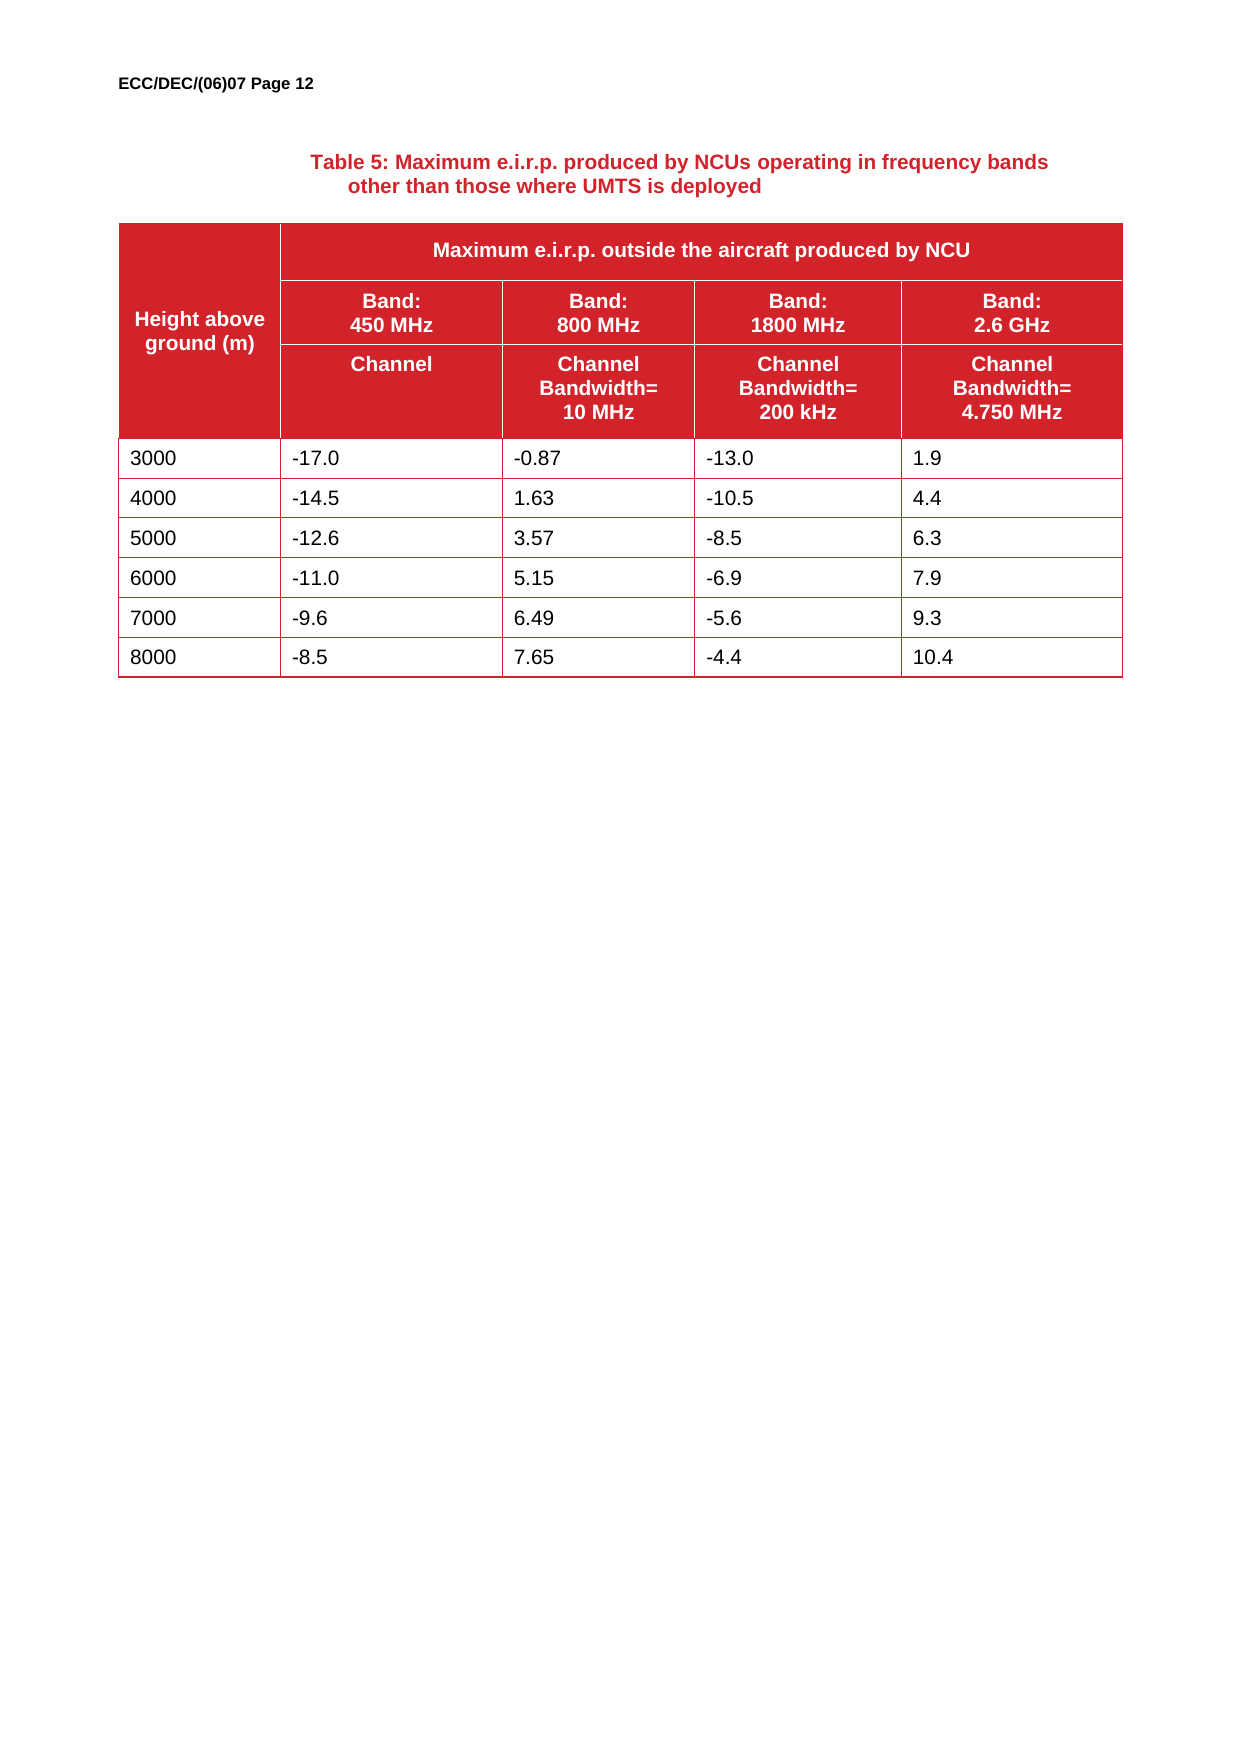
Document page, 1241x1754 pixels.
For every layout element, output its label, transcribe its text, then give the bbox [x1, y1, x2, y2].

table_cell Channel Bandwidth= 4.750 MHz [902, 345, 1122, 438]
table_cell -11.0 [281, 558, 502, 597]
table_cell 5.15 [503, 558, 694, 597]
table_cell 3000 [119, 439, 280, 477]
table_cell 8000 [119, 638, 280, 676]
table_cell 4.4 [902, 479, 1122, 517]
table_cell -4.4 [695, 638, 901, 676]
table_cell -10.5 [695, 479, 901, 517]
table_cell 4000 [119, 479, 280, 517]
table_cell Band: 800 MHz [503, 281, 694, 344]
table_cell 7.9 [902, 558, 1122, 597]
table_cell 9.3 [902, 598, 1122, 637]
table_cell 7.65 [503, 638, 694, 676]
table_cell -14.5 [281, 479, 502, 517]
table_header Height above ground (m) [119, 224, 280, 438]
table_cell Channel Bandwidth= 200 kHz [695, 345, 901, 438]
table_cell -13.0 [695, 439, 901, 477]
table_cell -9.6 [281, 598, 502, 637]
table_cell Band: 2.6 GHz [902, 281, 1122, 344]
table_cell Band: 450 MHz [281, 281, 502, 344]
table_cell -8.5 [695, 518, 901, 557]
table_cell -17.0 [281, 439, 502, 477]
table_cell Band: 1800 MHz [695, 281, 901, 344]
table_cell 3.57 [503, 518, 694, 557]
table_cell 5000 [119, 518, 280, 557]
table_cell 6.49 [503, 598, 694, 637]
title Maximum e.i.r.p. produced by NCUs operating in frequency bands other than those where UMTS is deployed [310, 150, 1122, 198]
table_cell -12.6 [281, 518, 502, 557]
table_cell 7000 [119, 598, 280, 637]
table_cell -5.6 [695, 598, 901, 637]
table_cell Channel [281, 345, 502, 438]
table_cell 10.4 [902, 638, 1122, 676]
table_header Maximum e.i.r.p. outside the aircraft produced by NCU [281, 224, 1122, 280]
table_cell -6.9 [695, 558, 901, 597]
table_cell 1.9 [902, 439, 1122, 477]
table_cell -8.5 [281, 638, 502, 676]
table_cell Channel Bandwidth= 10 MHz [503, 345, 694, 438]
table_cell -0.87 [503, 439, 694, 477]
table_cell 6.3 [902, 518, 1122, 557]
table_cell 1.63 [503, 479, 694, 517]
table_cell 6000 [119, 558, 280, 597]
